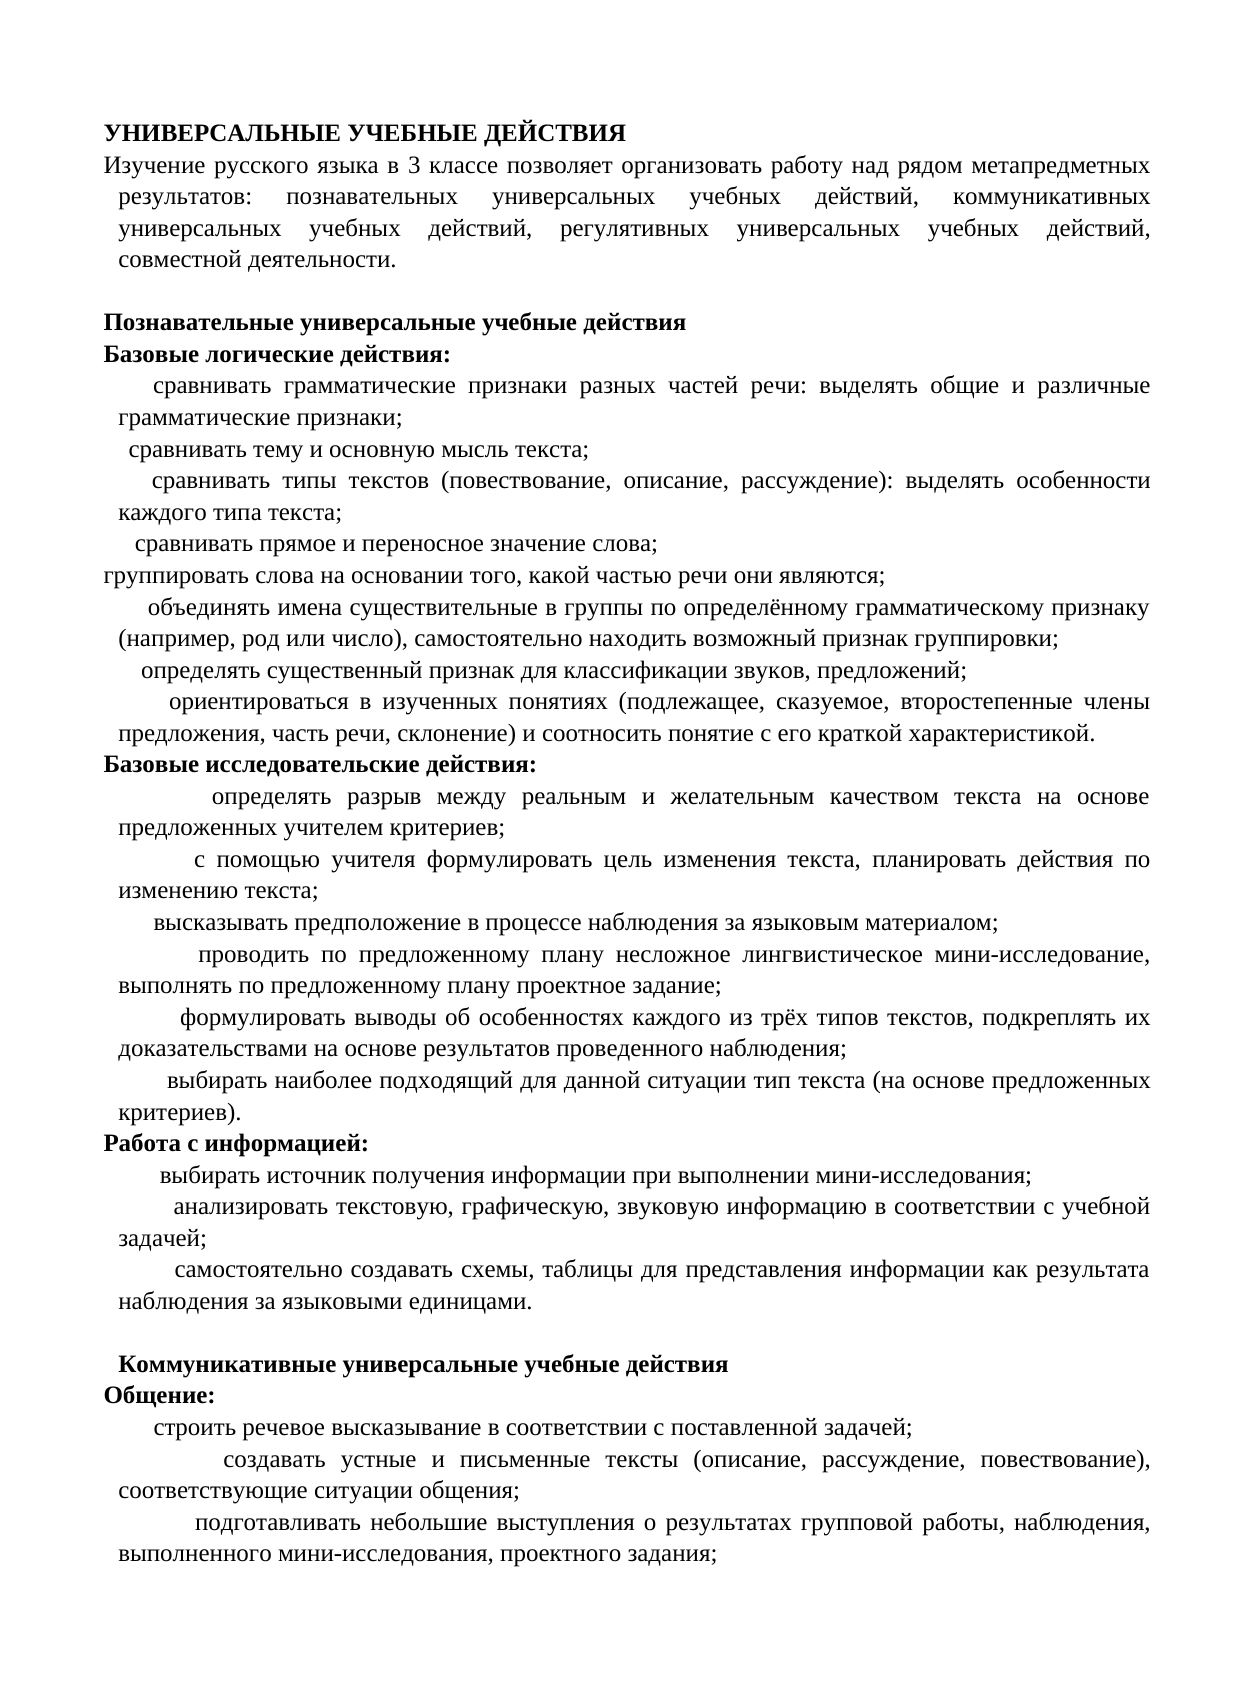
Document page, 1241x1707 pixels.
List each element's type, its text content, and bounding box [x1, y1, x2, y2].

text определять разрыв между реальным и желательным качеством текста на основе предложенных учителем критериев; [103, 781, 1152, 841]
text Познавательные универсальные учебные действия [103, 307, 1152, 336]
text сравнивать грамматические признаки разных частей речи: выделять общие и различные грамматические признаки; [103, 371, 1152, 431]
text строить речевое высказывание в соответствии с поставленной задачей; [103, 1412, 1152, 1441]
text подготавливать небольшие выступления о результатах групповой работы, наблюдения, выполненного мини-исследования, проектного задания; [103, 1507, 1152, 1567]
text ориентироваться в изученных понятиях (подлежащее, сказуемое, второстепенные члены предложения, часть речи, склонение) и соотносить понятие с его краткой характеристикой. [103, 686, 1152, 747]
text объединять имена существительные в группы по определённому грамматическому признаку (например, род или число), самостоятельно находить возможный признак группировки; [103, 592, 1152, 652]
text Общение: [103, 1381, 1152, 1409]
text сравнивать тему и основную мысль текста; [103, 434, 1152, 462]
text формулировать выводы об особенностях каждого из трёх типов текстов, подкреплять их доказательствами на основе результатов проведенного наблюдения; [103, 1002, 1152, 1062]
text создавать устные и письменные тексты (описание, рассуждение, повествование), соответствующие ситуации общения; [103, 1444, 1152, 1504]
text сравнивать типы текстов (повествование, описание, рассуждение): выделять особенности каждого типа текста; [103, 465, 1152, 526]
text сравнивать прямое и переносное значение слова; [103, 528, 1152, 557]
text Базовые исследовательские действия: [103, 749, 1152, 778]
text анализировать текстовую, графическую, звуковую информацию в соответствии с учебной задачей; [103, 1191, 1152, 1252]
text определять существенный признак для классификации звуков, предложений; [103, 655, 1152, 683]
text Работа с информацией: [103, 1128, 1152, 1157]
text Базовые логические действия: [103, 339, 1152, 368]
text группировать слова на основании того, какой частью речи они являются; [103, 560, 1152, 589]
text Коммуникативные универсальные учебные действия [103, 1317, 1152, 1378]
text высказывать предположение в процессе наблюдения за языковым материалом; [103, 907, 1152, 936]
text УНИВЕРСАЛЬНЫЕ УЧЕБНЫЕ ДЕЙСТВИЯ [103, 118, 1152, 147]
text самостоятельно создавать схемы, таблицы для представления информации как результата наблюдения за языковыми единицами. [103, 1254, 1152, 1315]
text с помощью учителя формулировать цель изменения текста, планировать действия по изменению текста; [103, 844, 1152, 904]
text проводить по предложенному плану несложное лингвистическое мини-исследование, выполнять по предложенному плану проектное задание; [103, 939, 1152, 999]
text выбирать источник получения информации при выполнении мини-исследования; [103, 1160, 1152, 1188]
text Изучение русского языка в 3 классе позволяет организовать работу над рядом метапредметных результатов: познавательных универсальных учебных действий, коммуникативных универсальных учебных действий, регулятивных универсальных учебных действий, совместной деятельности. [103, 150, 1152, 273]
text выбирать наиболее подходящий для данной ситуации тип текста (на основе предложенных критериев). [103, 1065, 1152, 1125]
